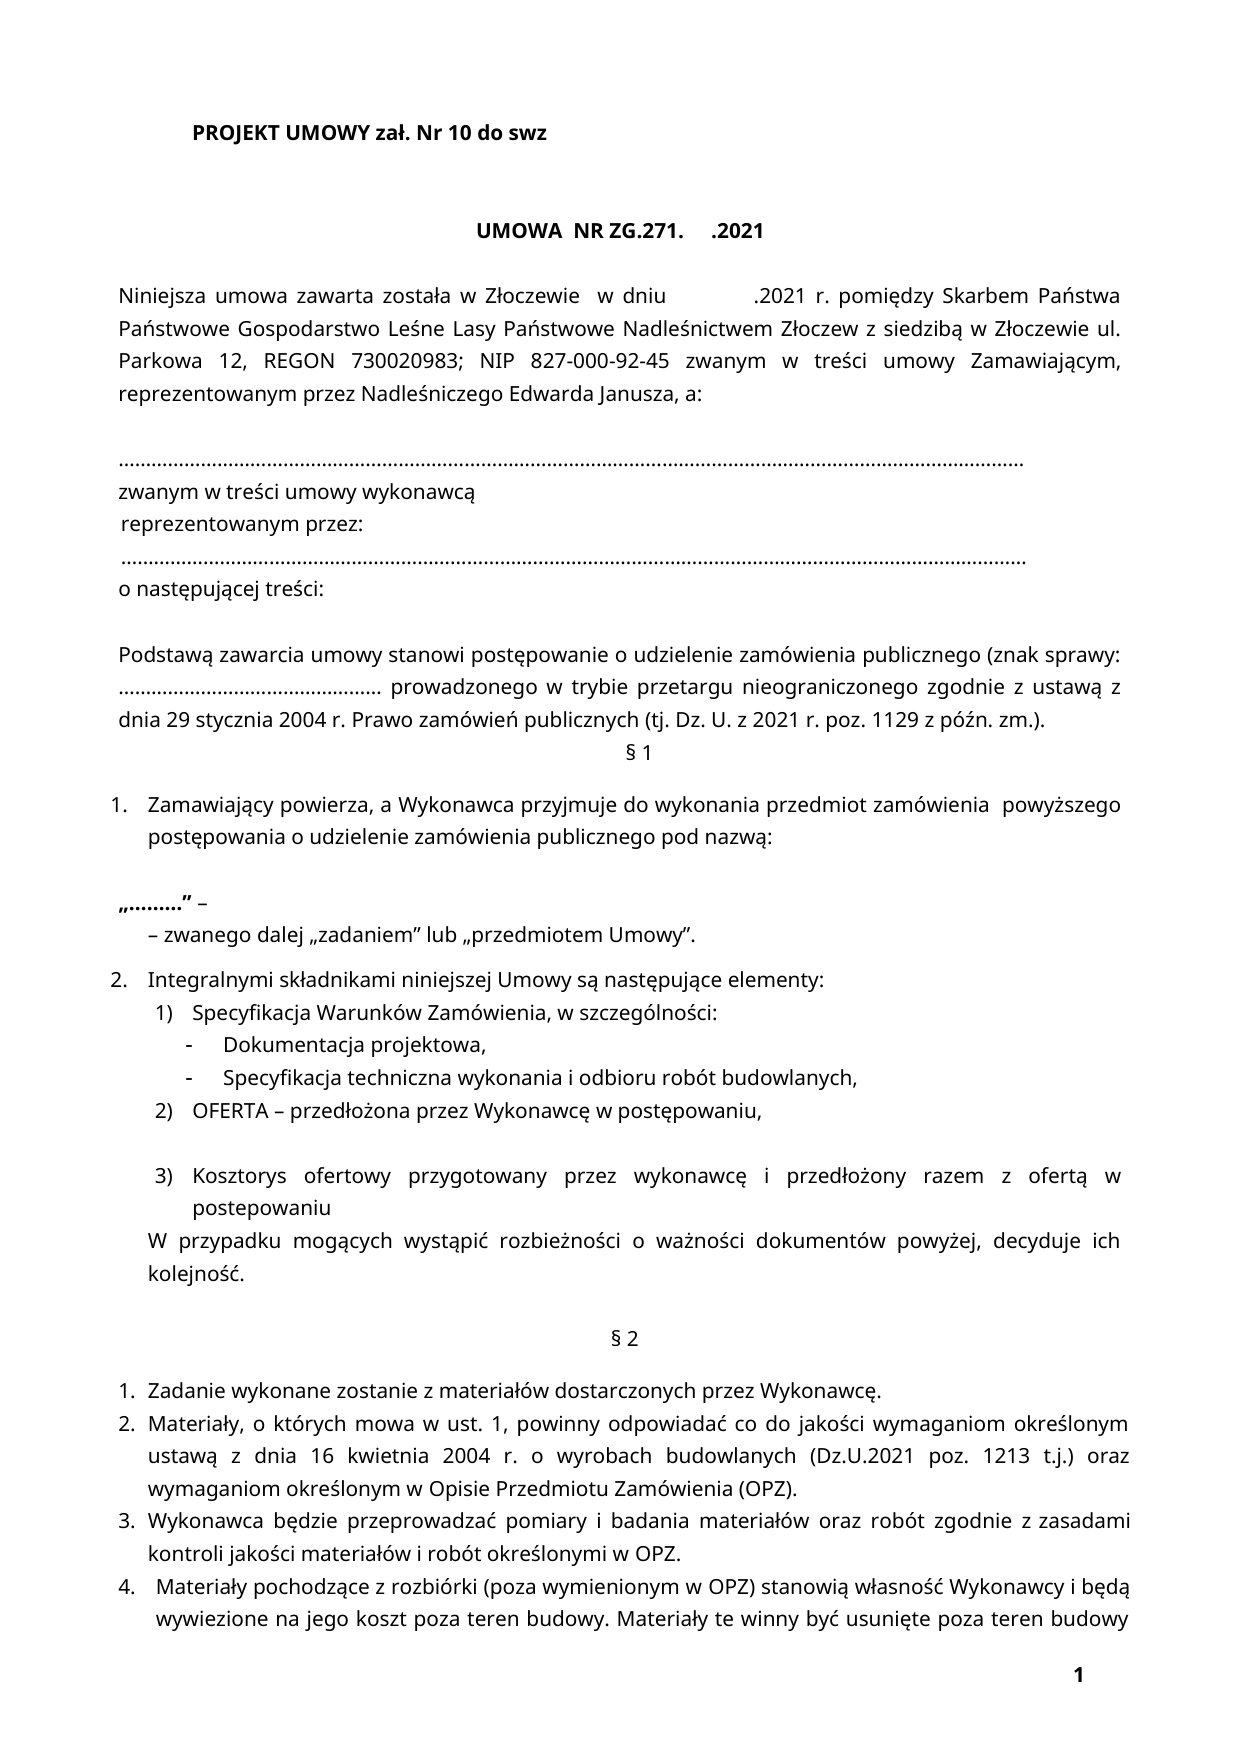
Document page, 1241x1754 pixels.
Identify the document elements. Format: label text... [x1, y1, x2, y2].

text „………” – [118, 888, 1122, 916]
list Specyfikacja Warunków Zamówienia, w szczególności: [154, 998, 1122, 1026]
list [118, 1572, 1131, 1633]
list Materiały, o których mowa w ust. 1, powinny odpowiadać co do jakości wymaganiom określonym ustawą z dnia 16 kwietnia 2004 r. o wyrobach budowlanych (Dz.U.2021 poz. 1213 t.j.) oraz wymaganiom określonym w Opisie Przedmiotu Zamówienia (OPZ). [118, 1409, 1131, 1502]
text § 1 [148, 738, 1131, 766]
text § 2 [118, 1324, 1131, 1352]
list Kosztorys ofertowy przygotowany przez wykonawcę i przedłożony razem z ofertą w postepowaniu [154, 1161, 1122, 1222]
text o następującej treści: [118, 574, 1122, 603]
list Zamawiający powierza, a Wykonawca przyjmuje do wykonania przedmiot zamówienia powyższego postępowania o udzielenie zamówienia publicznego pod nazwą: [110, 790, 1122, 851]
text UMOWA NR ZG.271. .2021 [118, 216, 1122, 244]
list Dokumentacja projektowa, [185, 1031, 1122, 1059]
list OFERTA – przedłożona przez Wykonawcę w postępowaniu, [154, 1096, 1122, 1124]
list Specyfikacja techniczna wykonania i odbioru robót budowlanych, [185, 1063, 1122, 1092]
text ………………………………………………………………………………………………………………………………………………… [118, 444, 1124, 473]
text ………………………………………………………………………………………………………………………………………………… [121, 542, 1122, 570]
list Integralnymi składnikami niniejszej Umowy są następujące elementy: [110, 965, 1122, 994]
list Zadanie wykonane zostanie z materiałów dostarczonych przez Wykonawcę. [118, 1376, 1131, 1404]
list Wykonawca będzie przeprowadzać pomiary i badania materiałów oraz robót zgodnie z zasadami kontroli jakości materiałów i robót określonymi w OPZ. [118, 1507, 1131, 1568]
text Niniejsza umowa zawarta została w Złoczewie w dniu .2021 r. pomiędzy Skarbem Państwa Państwowe Gospodarstwo Leśne Lasy Państwowe Nadleśnictwem Złoczew z siedzibą w Złoczewie ul. Parkowa 12, REGON 730020983; NIP 827-000-92-45 zwanym w treści umowy Zamawiającym, reprezentowanym przez Nadleśniczego Edwarda Janusza, a: [118, 281, 1122, 407]
text reprezentowanym przez: [121, 509, 1122, 538]
text W przypadku mogących wystąpić rozbieżności o ważności dokumentów powyżej, decyduje ich kolejność. [148, 1226, 1122, 1287]
text – zwanego dalej „zadaniem” lub „przedmiotem Umowy”. [148, 920, 1122, 949]
text PROJEKT UMOWY zał. Nr 10 do swz [118, 118, 1122, 147]
text zwanym w treści umowy wykonawcą [118, 477, 1122, 505]
text Podstawą zawarcia umowy stanowi postępowanie o udzielenie zamówienia publicznego (znak sprawy: ………………………………………… prowadzonego w trybie przetargu nieograniczonego zgodnie z ustawą z dnia 29 stycznia 2004 r. Prawo zamówień publicznych (tj. Dz. U. z 2021 r. poz. 1129 z późn. zm.). [118, 640, 1122, 733]
